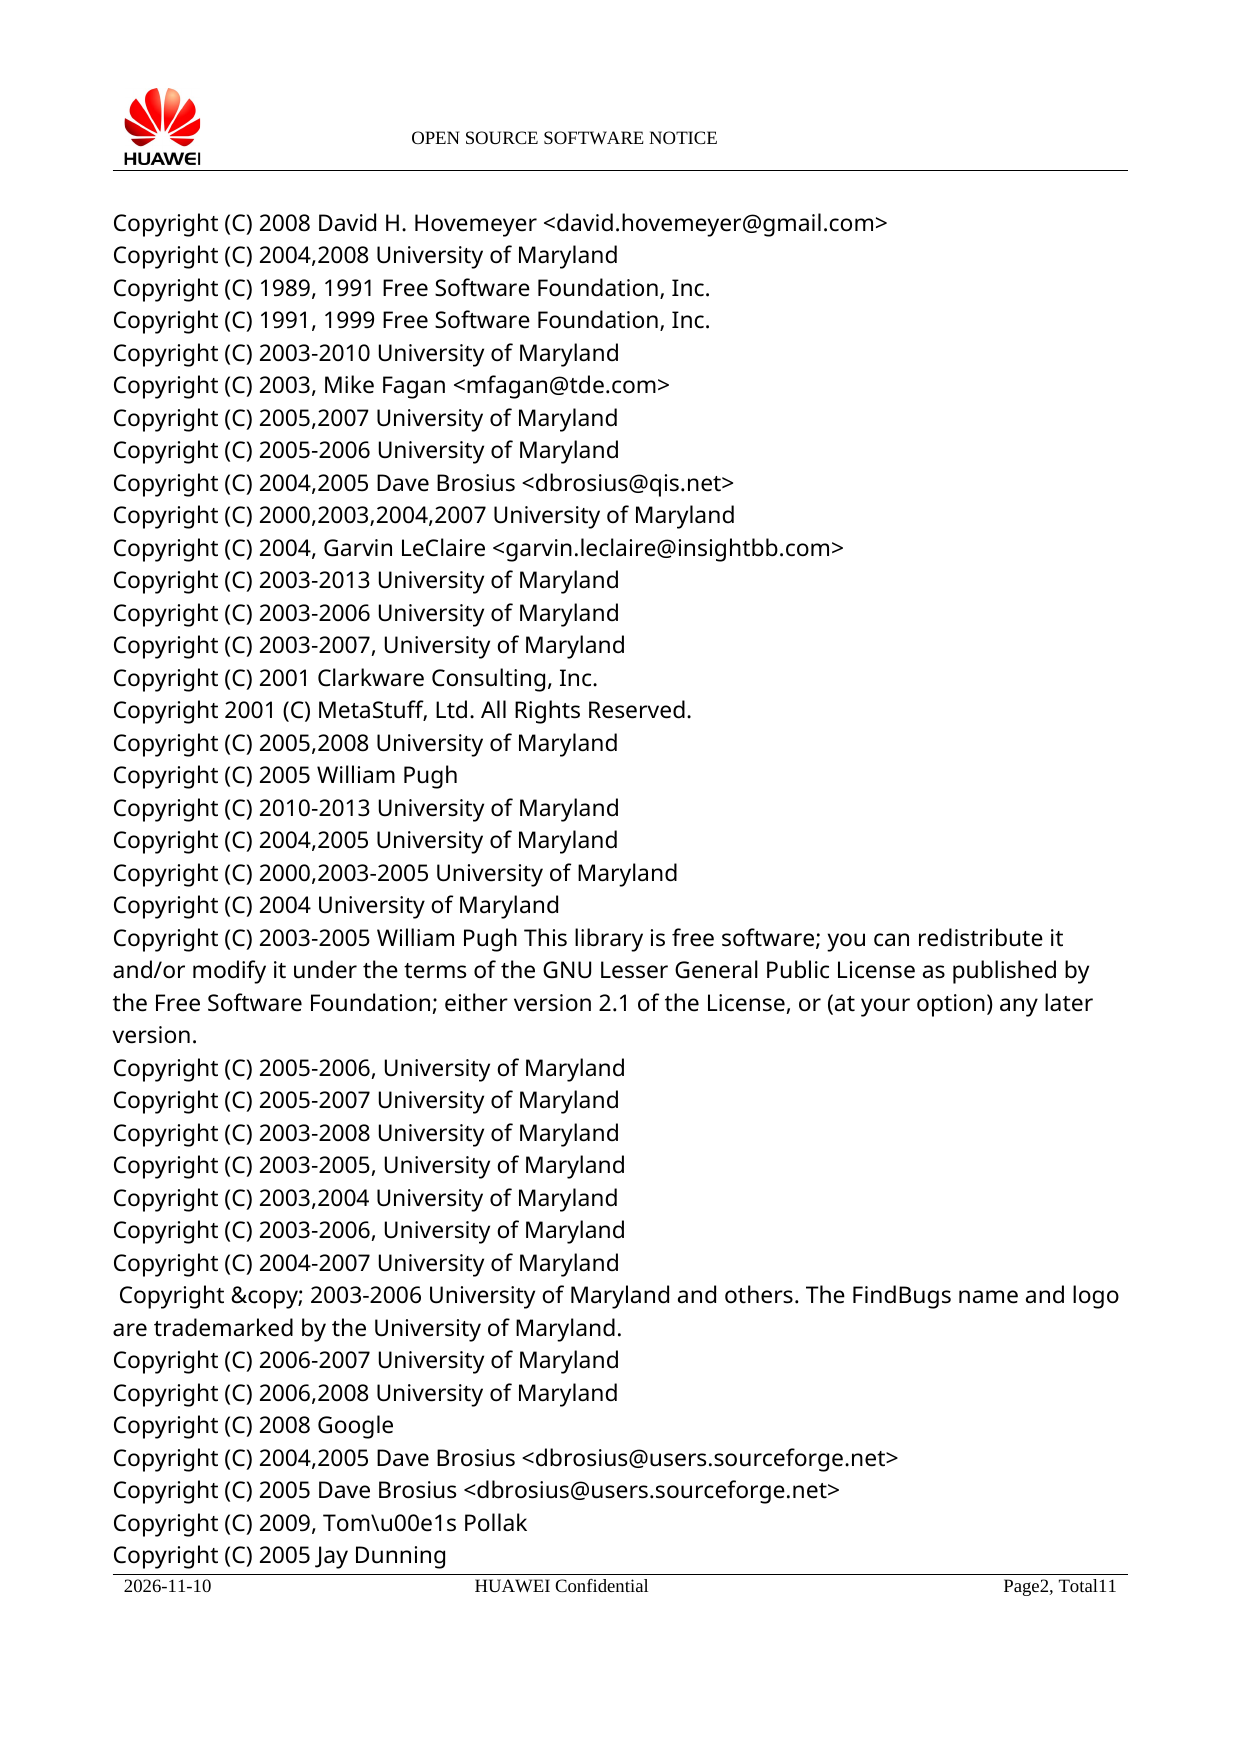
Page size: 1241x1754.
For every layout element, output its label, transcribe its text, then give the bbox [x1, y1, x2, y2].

picture [124, 88, 201, 165]
